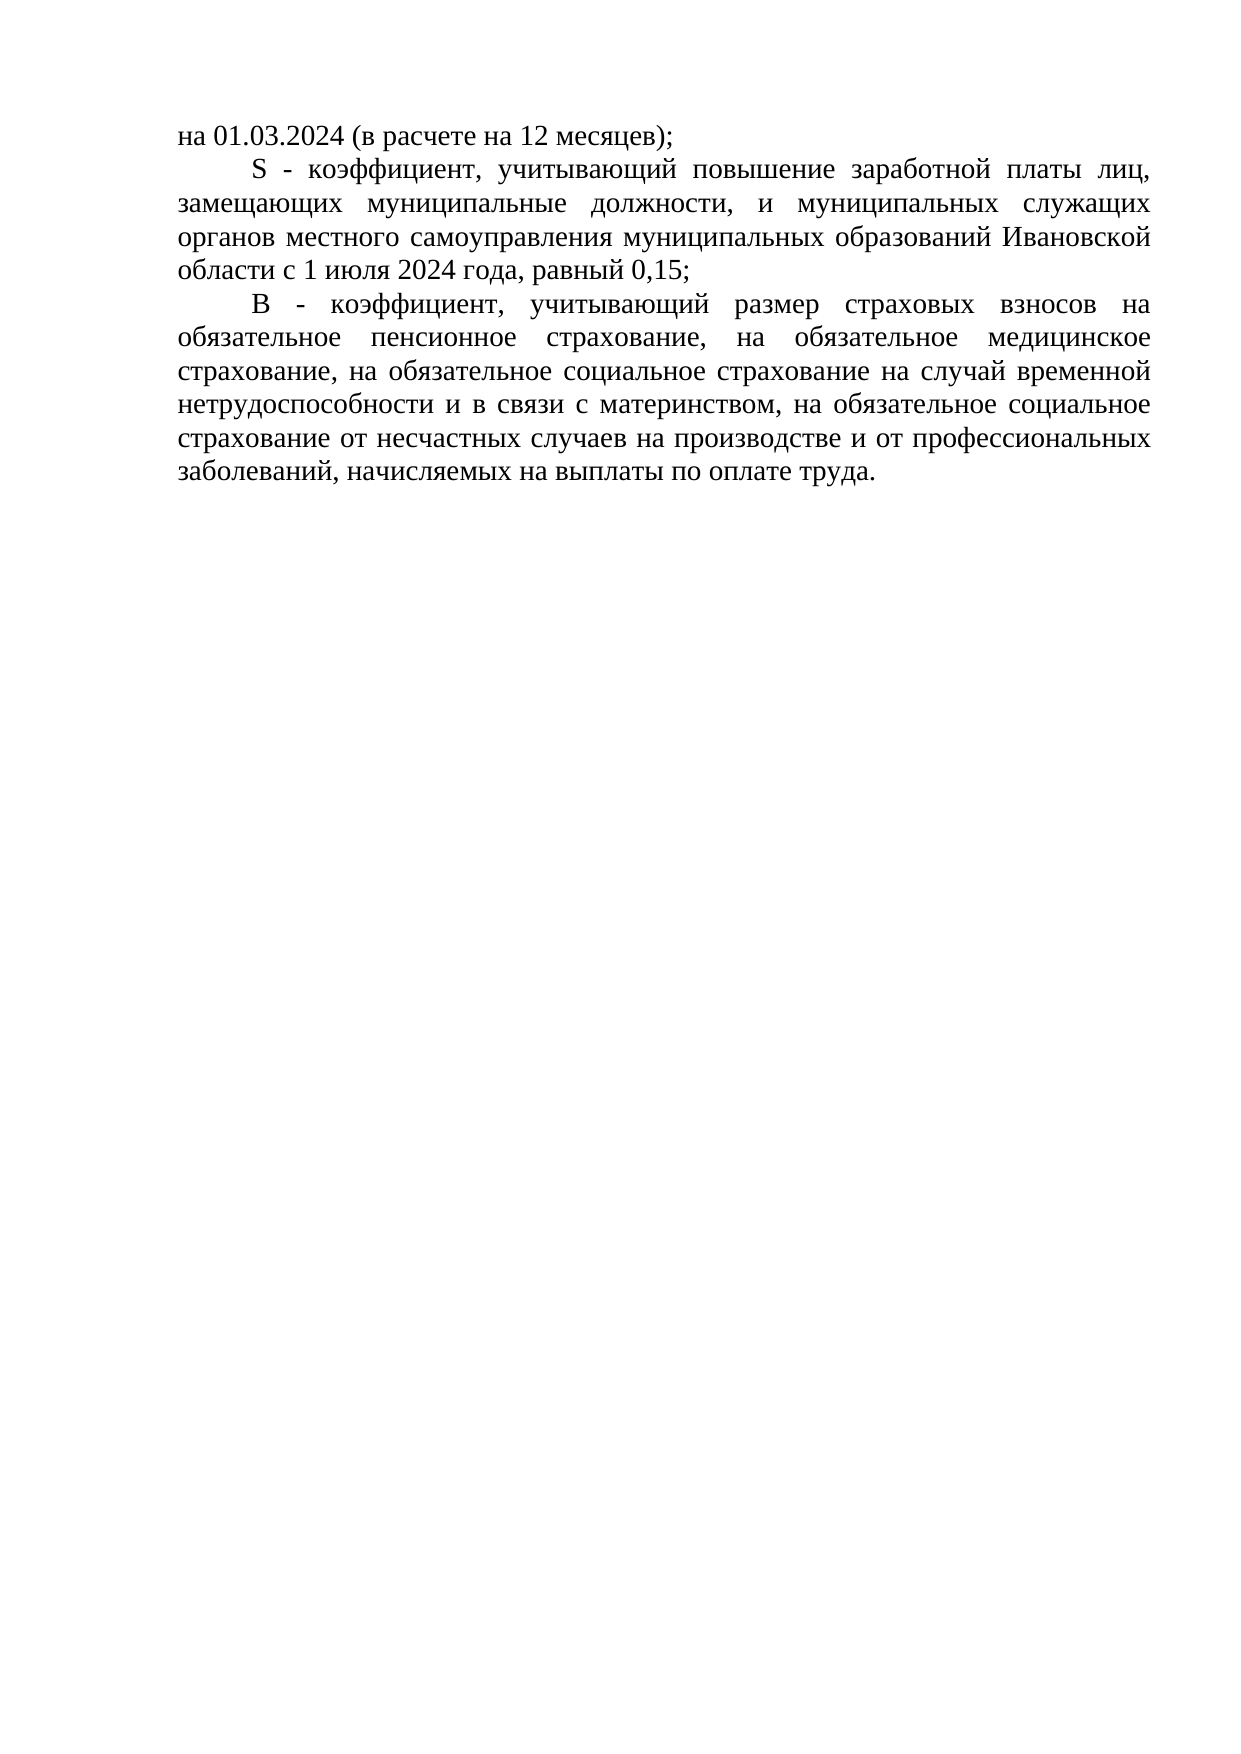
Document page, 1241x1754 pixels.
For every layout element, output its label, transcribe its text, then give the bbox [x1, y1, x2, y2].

text B - коэффициент, учитывающий размер страховых взносов на обязательное пенсионное страхование, на обязательное медицинское страхование, на обязательное социальное страхование на случай временной нетрудоспособности и в связи с материнством, на обязательное социальное страхование от несчастных случаев на производстве и от профессиональных заболеваний, начисляемых на выплаты по оплате труда. [177, 286, 1152, 487]
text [177, 118, 1152, 152]
text S - коэффициент, учитывающий повышение заработной платы лиц, замещающих муниципальные должности, и муниципальных служащих органов местного самоуправления муниципальных образований Ивановской области с 1 июля 2024 года, равный 0,15; [177, 152, 1152, 286]
